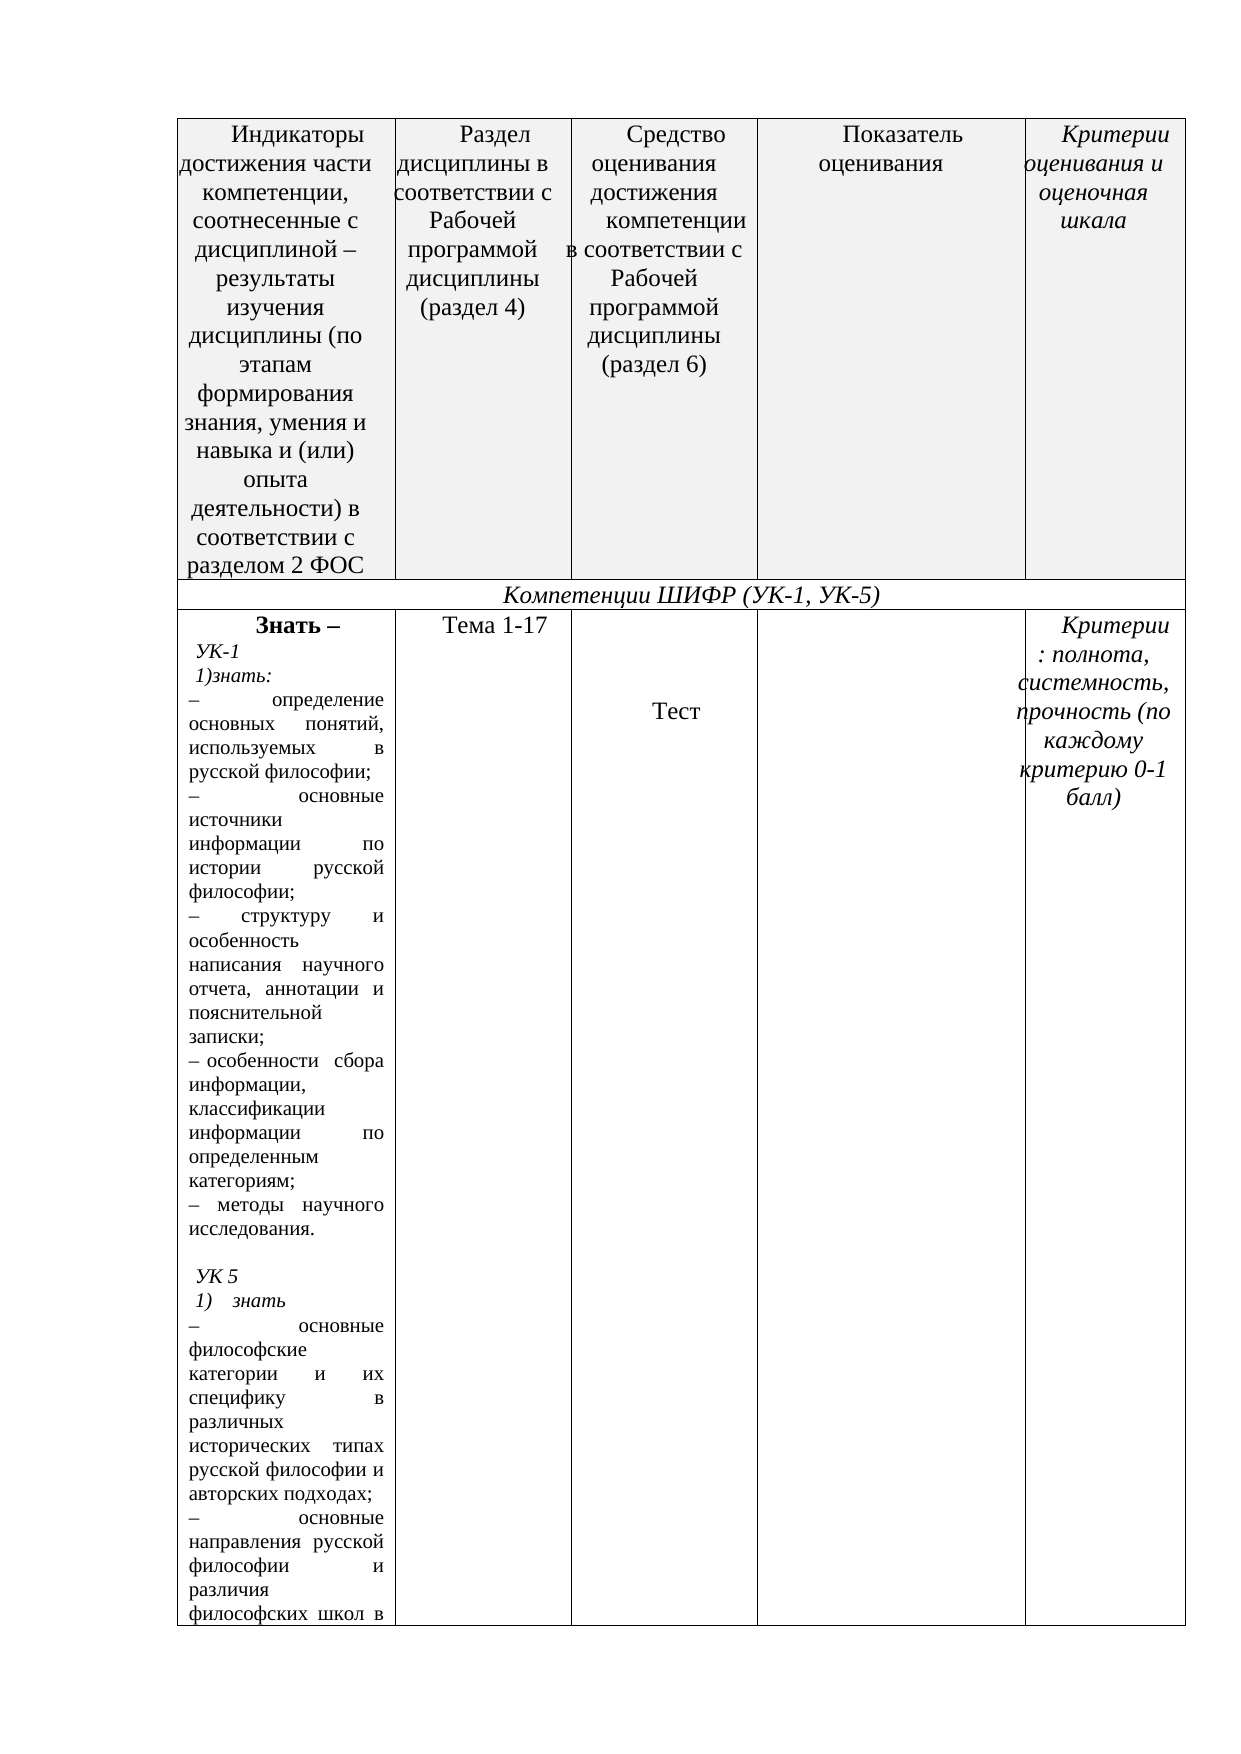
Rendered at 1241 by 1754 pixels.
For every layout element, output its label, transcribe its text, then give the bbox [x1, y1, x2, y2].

table_cell Критерии: полнота, системность, прочность (по каждому критерию 0-1 балл) [1026, 610, 1185, 1625]
table_header Критерии оценивания и оценочная шкала [1026, 119, 1185, 579]
table_header Раздел дисциплины в соответствии с Рабочей программой дисциплины (раздел 4) [396, 119, 571, 579]
table_header Показатель оценивания [758, 119, 1025, 579]
table_cell Тест [572, 610, 757, 1625]
table_cell Знать – УК-1 1)знать: – определение основных понятий, используемых в русской философии; – основные источники информации по истории русской философии; – структуру и особенность написания научного отчета, аннотации и пояснительной записки; – особенности сбора информации, классификации информации по определенным категориям; – методы научного исследования. УК 5 знать – основные философские категории и их специфику в различных исторических типах русской философии и авторских подходах; – основные направления русской философии и различия философских школ в контексте отечественной истории; – основные направления и проблематику русской философии. [178, 610, 395, 1625]
table_cell Тема 1-17 [396, 610, 571, 1625]
table_cell [758, 610, 1025, 1625]
table_header Средство оценивания достижения компетенции в соответствии с Рабочей программой дисциплины (раздел 6) [572, 119, 757, 579]
table_cell Компетенции ШИФР (УК-1, УК-5) [178, 580, 1185, 609]
table_header Индикаторы достижения части компетенции, соотнесенные с дисциплиной – результаты изучения дисциплины (по этапам формирования знания, умения и навыка и (или) опыта деятельности) в соответствии с разделом 2 ФОС [178, 119, 395, 579]
